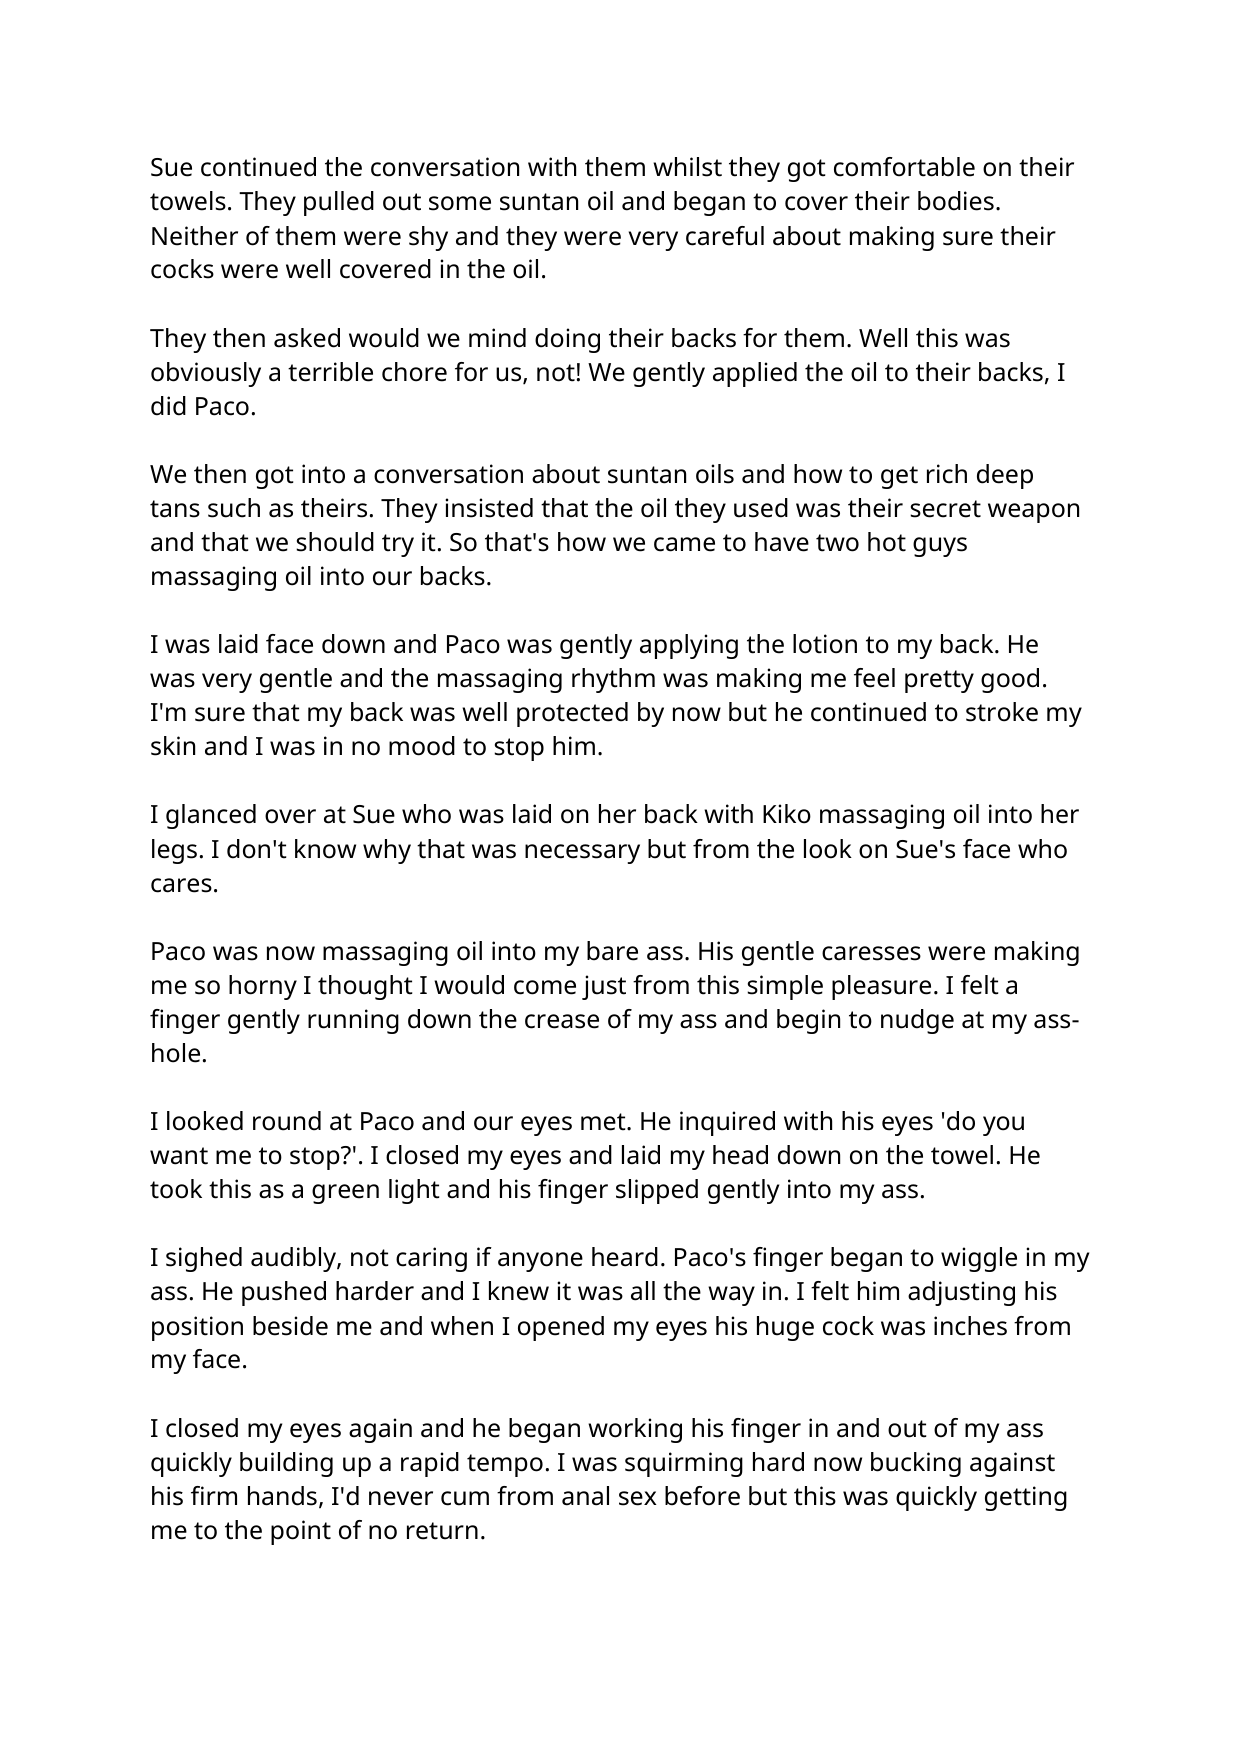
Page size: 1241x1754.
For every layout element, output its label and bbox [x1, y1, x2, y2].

text [150, 150, 1090, 1581]
